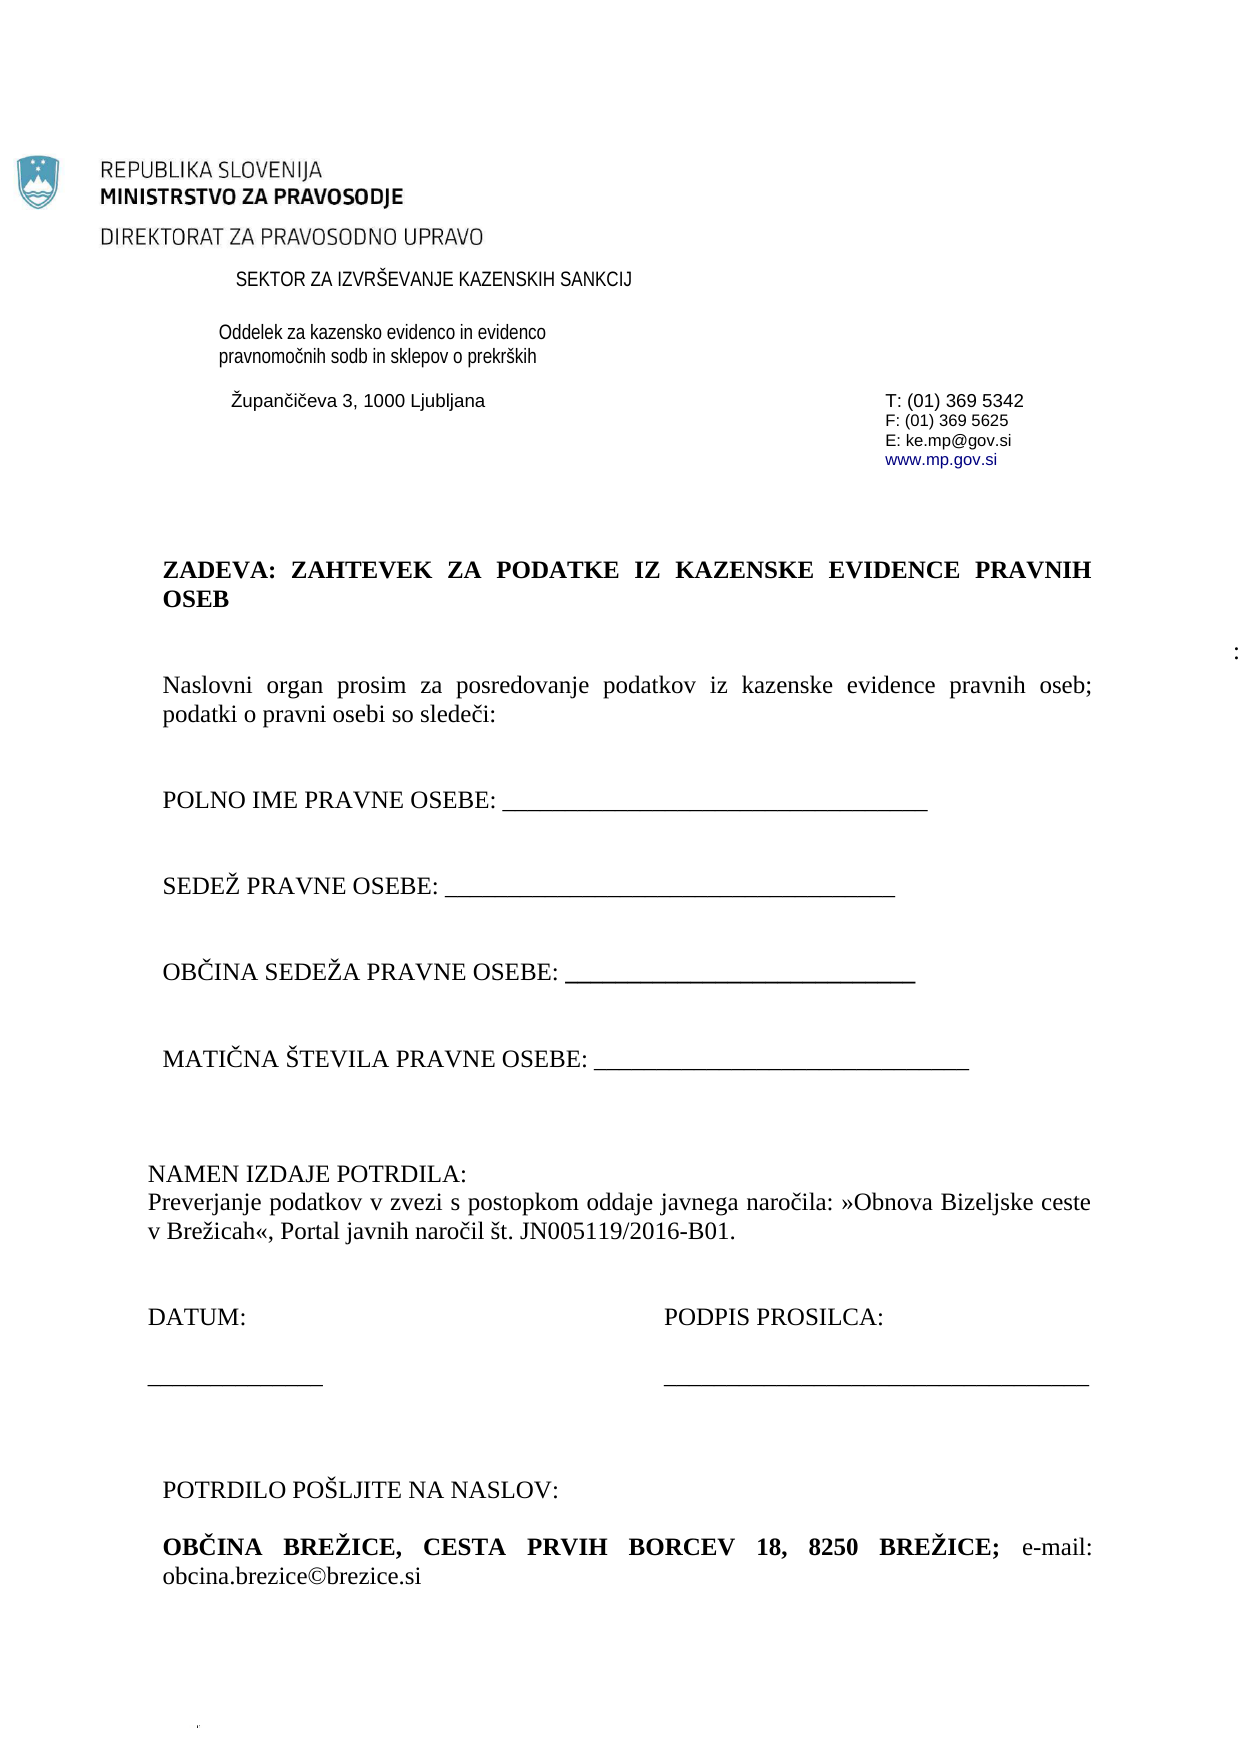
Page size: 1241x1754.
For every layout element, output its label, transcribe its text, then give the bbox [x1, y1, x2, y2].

picture [12, 153, 487, 249]
text POTRDILO POŠLJITE NA NASLOV: [162, 1475, 1093, 1504]
text ______________ __________________________________ [148, 1360, 1093, 1389]
text POLNO IME PRAVNE OSEBE: __________________________________ [162, 785, 1093, 814]
text Župančičeva 3, 1000 Ljubljana T: (01) 369 5342 [148, 389, 1093, 411]
text NAMEN IZDAJE POTRDILA: [148, 1159, 1093, 1187]
text www.mp.gov.si [811, 449, 1093, 469]
text Naslovni organ prosim za posredovanje podatkov iz kazenske evidence pravnih oseb; podatki o pravni osebi so sledeči: [162, 670, 1093, 727]
text F: (01) 369 5625 [811, 411, 1093, 430]
text SEKTOR ZA IZVRŠEVANJE KAZENSKIH SANKCIJ [148, 267, 1093, 291]
text Oddelek za kazensko evidenco in evidenco [148, 320, 1093, 344]
text ZADEVA: ZAHTEVEK ZA PODATKE IZ KAZENSKE EVIDENCE PRAVNIH OSEB [162, 555, 1093, 612]
text pravnomočnih sodb in sklepov o prekrških [148, 344, 1093, 368]
text SEDEŽ PRAVNE OSEBE: ____________________________________ [162, 871, 1093, 900]
text OBČINA SEDEŽA PRAVNE OSEBE: ____________________________ [162, 957, 1093, 986]
text Preverjanje podatkov v zvezi s postopkom oddaje javnega naročila: »Obnova Bizeljske ceste v Brežicah«, Portal javnih naročil št. JN005119/2016-B01. [148, 1187, 1093, 1245]
text MATIČNA ŠTEVILA PRAVNE OSEBE: ______________________________ [162, 1044, 1093, 1072]
text OBČINA BREŽICE, CESTA PRVIH BORCEV 18, 8250 BREŽICE; e-mail: obcina.brezice©brezice.si [162, 1532, 1093, 1590]
text DATUM: PODPIS PROSILCA: [148, 1302, 1093, 1331]
text E: ke.mp@gov.si [811, 430, 1093, 449]
